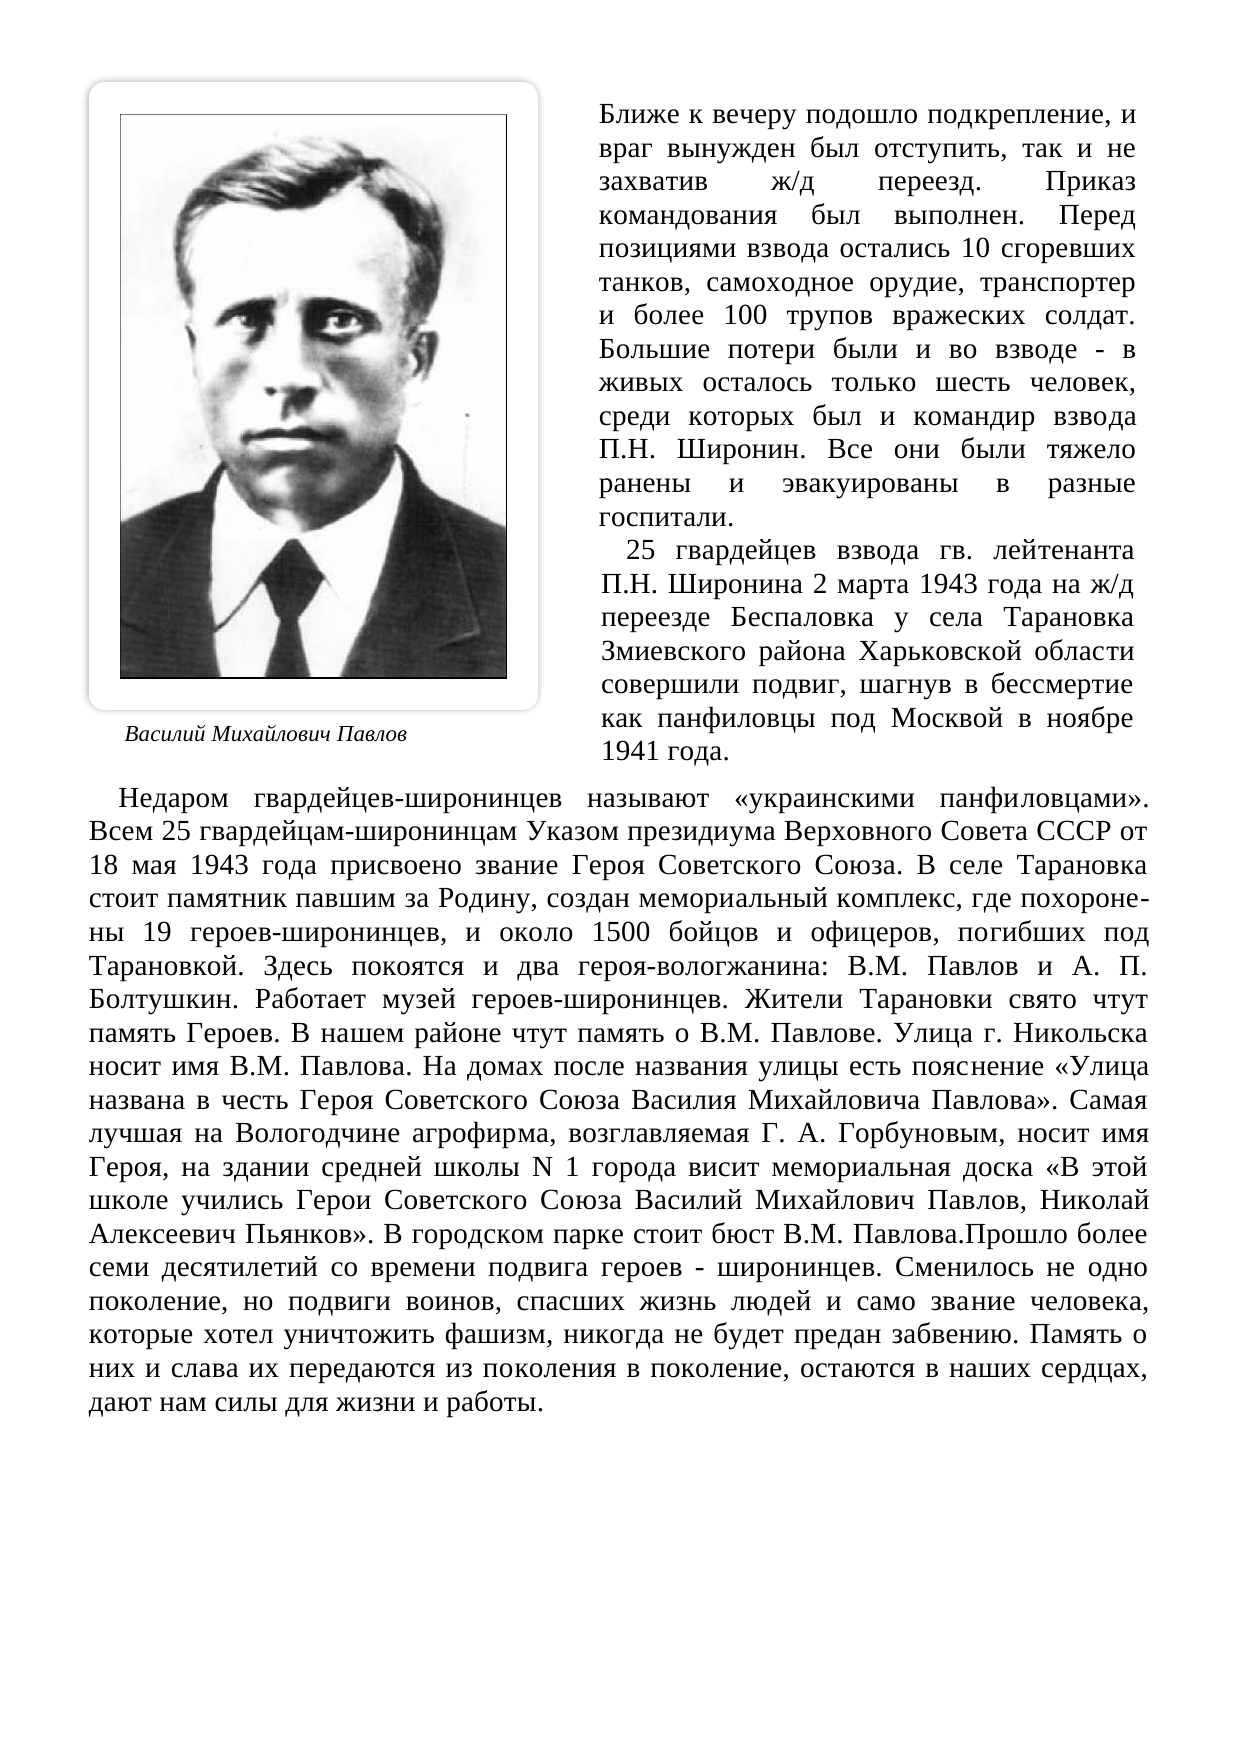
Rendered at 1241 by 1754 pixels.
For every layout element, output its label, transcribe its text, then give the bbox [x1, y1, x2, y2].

text Василий Михайлович Павлов [89, 720, 1152, 746]
picture [120, 114, 507, 679]
text Недаром гвардейцев-широнинцев называют «украинскими панфиловцами». Всем 25 гвардейцам-широнинцам Указом президиума Верховного Совета СССР от 18 мая 1943 года присвоено звание Героя Советского Союза. В селе Тарановка стоит памятник павшим за Родину, создан мемориальный комплекс, где похоронены 19 героев-широнинцев, и около 1500 бойцов и офицеров, погибших под Тарановкой. Здесь покоятся и два героя-вологжанина: В.М. Павлов и А. П. Болтушкин. Работает музей героев-широнинцев. Жители Тарановки свято чтут память Героев. В нашем районе чтут память о В.М. Павлове. Улица г. Никольска носит имя В.М. Павлова. На домах после названия улицы есть пояснение «Улица названа в честь Героя Советского Союза Василия Михайловича Павлова». Самая лучшая на Вологодчине агрофирма, возглавляемая Г. А. Горбуновым, носит имя Героя, на здании средней школы N 1 города висит мемориальная доска «В этой школе учились Герои Советского Союза Василий Михайлович Павлов, Николай Алексеевич Пьянков». В городском парке стоит бюст В.М. Павлова.Прошло более семи десятилетий со времени подвига героев - широнинцев. Сменилось не одно поколение, но подвиги воинов, спасших жизнь людей и само звание человека, которые хотел уничтожить фашизм, никогда не будет предан забвению. Память о них и слава их передаются из поколения в поколение, остаются в наших сердцах, дают нам силы для жизни и работы. [89, 780, 1149, 1417]
